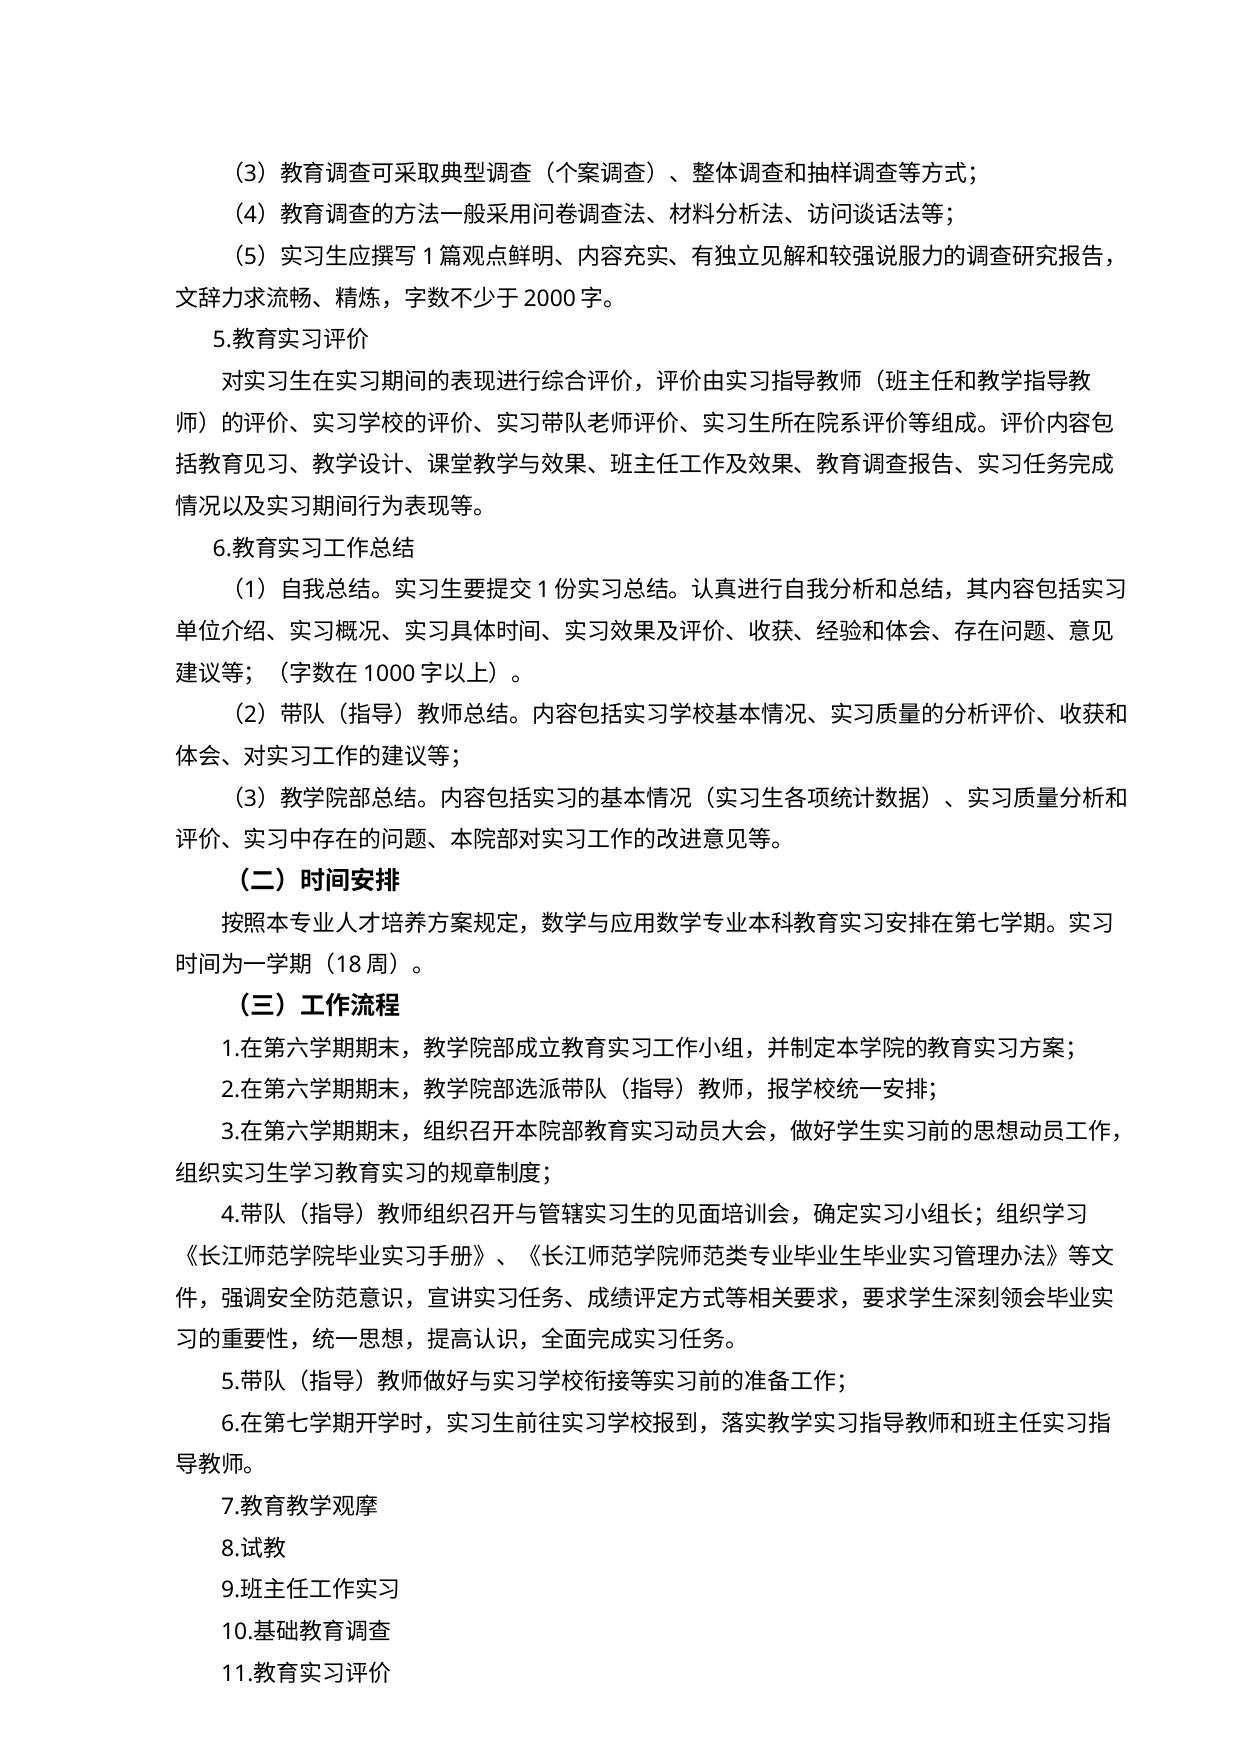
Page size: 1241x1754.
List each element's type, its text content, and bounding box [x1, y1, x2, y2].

text 1.在第六学期期末，教学院部成立教育实习工作小组，并制定本学院的教育实习方案； [175, 1023, 1130, 1064]
text （4）教育调查的方法一般采用问卷调查法、材料分析法、访问谈话法等； [175, 189, 1130, 231]
text 按照本专业人才培养方案规定，数学与应用数学专业本科教育实习安排在第七学期。实习时间为一学期（18周）。 [175, 898, 1130, 981]
text 6.在第七学期开学时，实习生前往实习学校报到，落实教学实习指导教师和班主任实习指导教师。 [175, 1398, 1130, 1481]
text （3）教育调查可采取典型调查（个案调查）、整体调查和抽样调查等方式； [175, 148, 1130, 189]
text （三）工作流程 [175, 981, 1130, 1023]
text （1）自我总结。实习生要提交1份实习总结。认真进行自我分析和总结，其内容包括实习单位介绍、实习概况、实习具体时间、实习效果及评价、收获、经验和体会、存在问题、意见建议等；（字数在1000字以上）。 [175, 564, 1130, 689]
text （3）教学院部总结。内容包括实习的基本情况（实习生各项统计数据）、实习质量分析和评价、实习中存在的问题、本院部对实习工作的改进意见等。 [175, 773, 1130, 856]
text 5.教育实习评价 [212, 314, 1130, 356]
text 9.班主任工作实习 [175, 1564, 1130, 1606]
text 6.教育实习工作总结 [212, 523, 1130, 564]
text 5.带队（指导）教师做好与实习学校衔接等实习前的准备工作； [175, 1356, 1130, 1398]
text 4.带队（指导）教师组织召开与管辖实习生的见面培训会，确定实习小组长；组织学习《长江师范学院毕业实习手册》、《长江师范学院师范类专业毕业生毕业实习管理办法》等文件，强调安全防范意识，宣讲实习任务、成绩评定方式等相关要求，要求学生深刻领会毕业实习的重要性，统一思想，提高认识，全面完成实习任务。 [175, 1189, 1130, 1356]
text （5）实习生应撰写1篇观点鲜明、内容充实、有独立见解和较强说服力的调查研究报告，文辞力求流畅、精炼，字数不少于2000字。 [175, 231, 1130, 314]
text （二）时间安排 [175, 856, 1130, 898]
text 10.基础教育调查 [175, 1606, 1130, 1648]
text 11.教育实习评价 [175, 1648, 1130, 1689]
text 7.教育教学观摩 [175, 1481, 1130, 1523]
text 2.在第六学期期末，教学院部选派带队（指导）教师，报学校统一安排； [175, 1064, 1130, 1106]
text 8.试教 [175, 1523, 1130, 1564]
text 对实习生在实习期间的表现进行综合评价，评价由实习指导教师（班主任和教学指导教师）的评价、实习学校的评价、实习带队老师评价、实习生所在院系评价等组成。评价内容包括教育见习、教学设计、课堂教学与效果、班主任工作及效果、教育调查报告、实习任务完成情况以及实习期间行为表现等。 [175, 356, 1130, 523]
text （2）带队（指导）教师总结。内容包括实习学校基本情况、实习质量的分析评价、收获和体会、对实习工作的建议等； [175, 689, 1130, 773]
text 3.在第六学期期末，组织召开本院部教育实习动员大会，做好学生实习前的思想动员工作，组织实习生学习教育实习的规章制度； [175, 1106, 1130, 1189]
